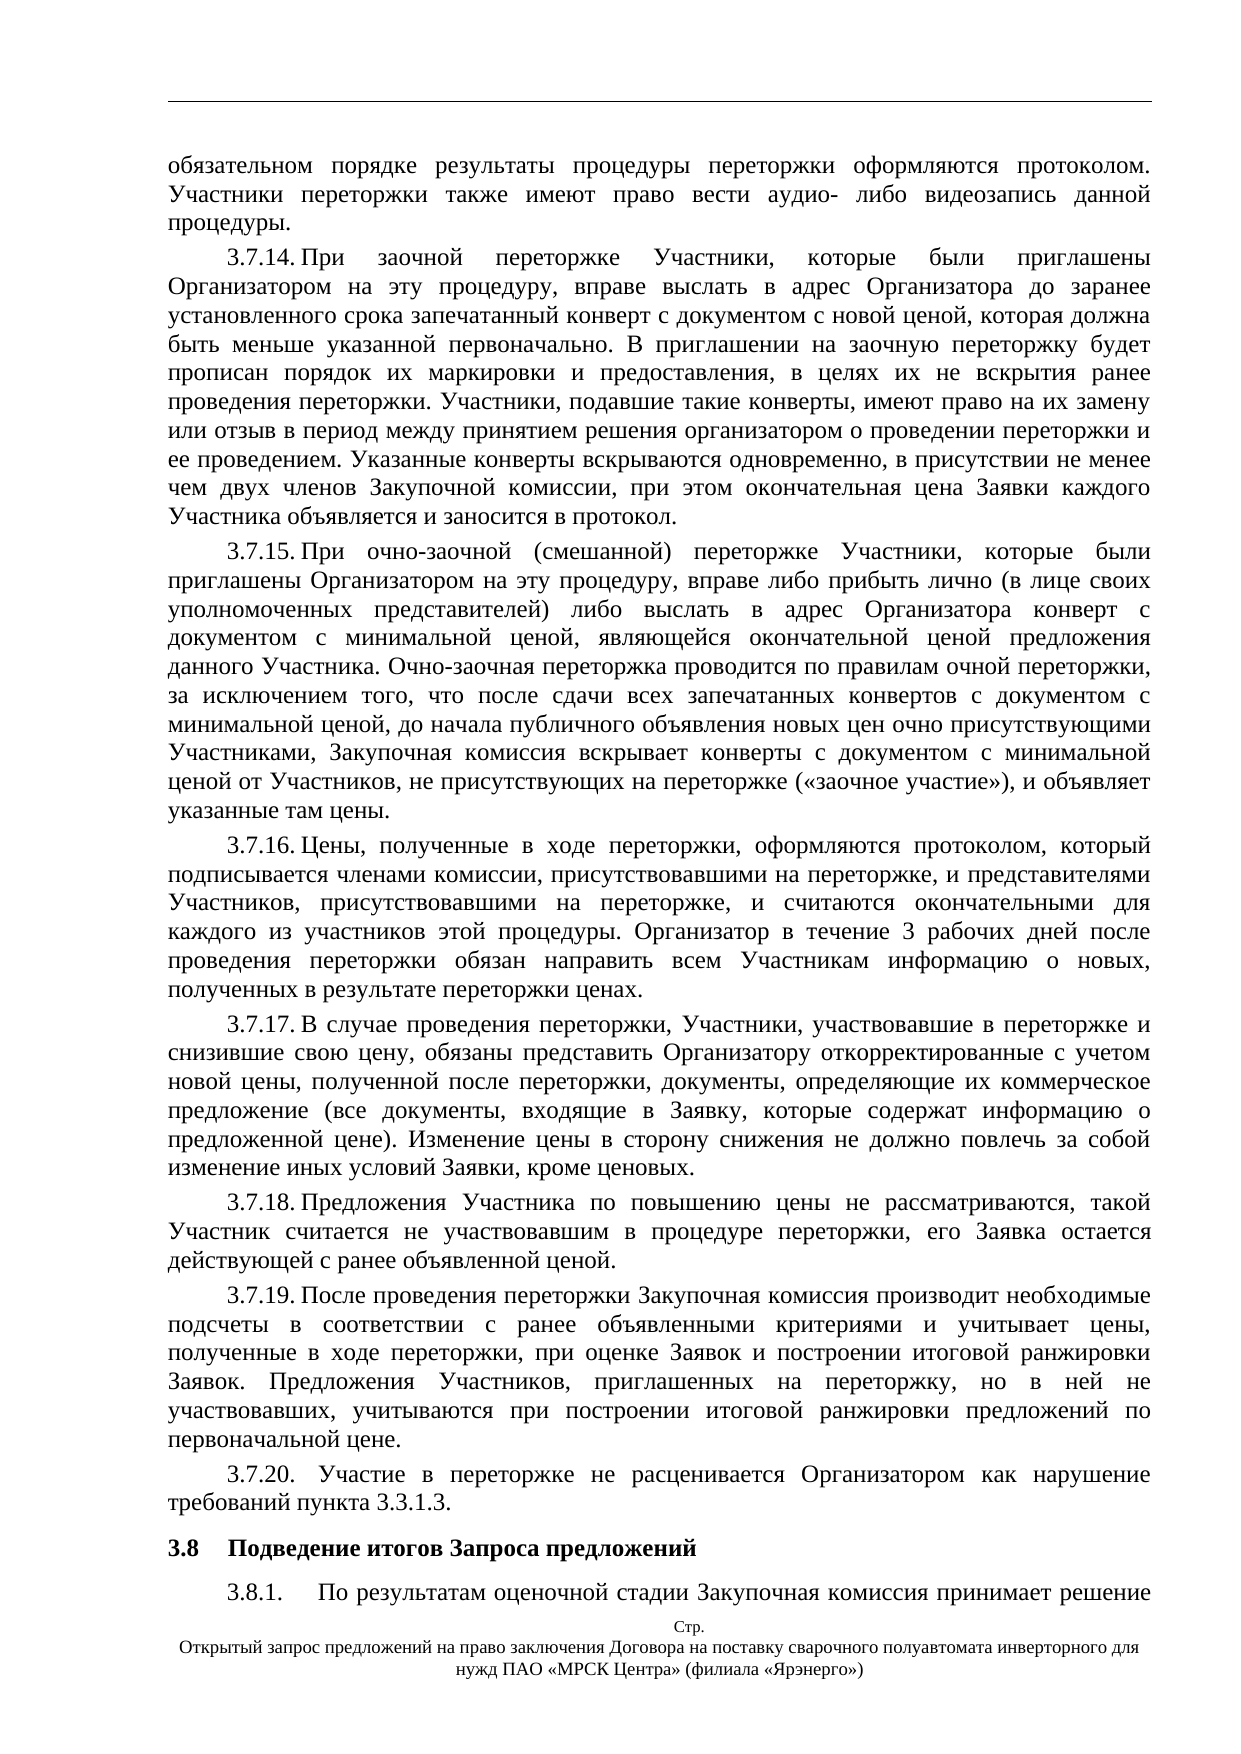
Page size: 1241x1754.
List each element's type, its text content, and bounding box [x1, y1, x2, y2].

list После проведения переторжки Закупочная комиссия производит необходимые подсчеты в соответствии с ранее объявленными критериями и учитывает цены, полученные в ходе переторжки, при оценке Заявок и построении итоговой ранжировки Заявок. Предложения Участников, приглашенных на переторжку, но в ней не участвовавших, учитываются при построении итоговой ранжировки предложений по первоначальной цене. [168, 1280, 1152, 1452]
list Предложения Участника по повышению цены не рассматриваются, такой Участник считается не участвовавшим в процедуре переторжки, его Заявка остается действующей с ранее объявленной ценой. [168, 1187, 1152, 1274]
list При заочной переторжке Участники, которые были приглашены Организатором на эту процедуру, вправе выслать в адрес Организатора до заранее установленного срока запечатанный конверт с документом с новой ценой, которая должна быть меньше указанной первоначально. В приглашении на заочную переторжку будет прописан порядок их маркировки и предоставления, в целях их не вскрытия ранее проведения переторжки. Участники, подавшие такие конверты, имеют право на их замену или отзыв в период между принятием решения организатором о проведении переторжки и ее проведением. Указанные конверты вскрываются одновременно, в присутствии не менее чем двух членов Закупочной комиссии, при этом окончательная цена Заявки каждого Участника объявляется и заносится в протокол. [168, 242, 1152, 530]
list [168, 150, 1152, 236]
subtitle Подведение итогов Запроса предложений [168, 1533, 1152, 1562]
list В случае проведения переторжки, Участники, участвовавшие в переторжке и снизившие свою цену, обязаны представить Организатору откорректированные с учетом новой цены, полученной после переторжки, документы, определяющие их коммерческое предложение (все документы, входящие в Заявку, которые содержат информацию о предложенной цене). Изменение цены в сторону снижения не должно повлечь за собой изменение иных условий Заявки, кроме ценовых. [168, 1009, 1152, 1181]
list При очно-заочной (смешанной) переторжке Участники, которые были приглашены Организатором на эту процедуру, вправе либо прибыть лично (в лице своих уполномоченных представителей) либо выслать в адрес Организатора конверт с документом с минимальной ценой, являющейся окончательной ценой предложения данного Участника. Очно-заочная переторжка проводится по правилам очной переторжки, за исключением того, что после сдачи всех запечатанных конвертов с документом с минимальной ценой, до начала публичного объявления новых цен очно присутствующими Участниками, Закупочная комиссия вскрывает конверты с документом с минимальной ценой от Участников, не присутствующих на переторжке («заочное участие»), и объявляет указанные там цены. [168, 536, 1152, 824]
list Участие в переторжке не расценивается Организатором как нарушение требований пункта 3.3.1.3. [168, 1459, 1152, 1516]
list Цены, полученные в ходе переторжки, оформляются протоколом, который подписывается членами комиссии, присутствовавшими на переторжке, и представителями Участников, присутствовавшими на переторжке, и считаются окончательными для каждого из участников этой процедуры. Организатор в течение 3 рабочих дней после проведения переторжки обязан направить всем Участникам информацию о новых, полученных в результате переторжки ценах. [168, 830, 1152, 1002]
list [168, 1577, 1152, 1606]
